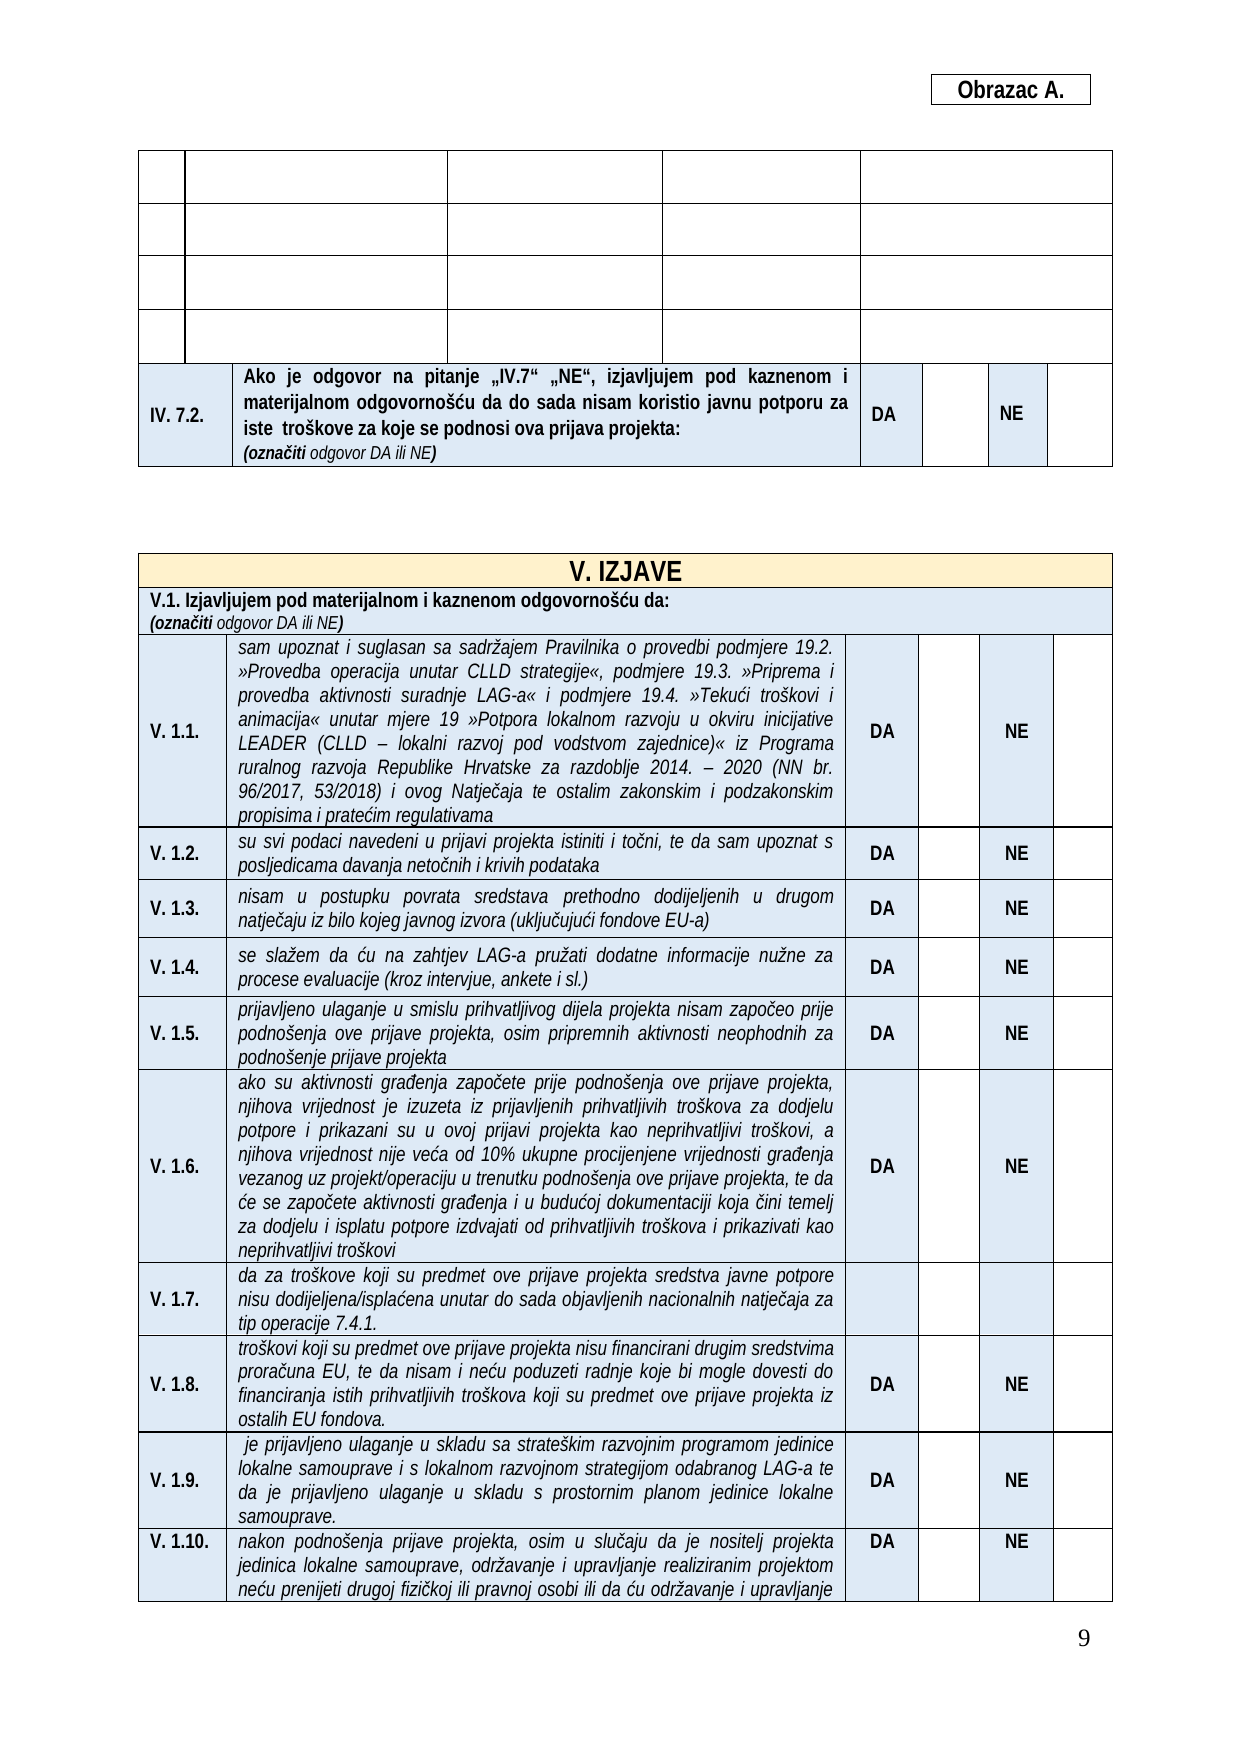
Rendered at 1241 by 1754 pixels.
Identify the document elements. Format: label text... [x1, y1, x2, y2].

table_cell DA [846, 1433, 918, 1528]
table_cell V. 1.9. [139, 1433, 226, 1528]
table_cell V. 1.5. [139, 997, 226, 1069]
table_cell [861, 256, 1112, 309]
table_cell [139, 256, 184, 309]
table_cell V. 1.7. [139, 1263, 226, 1334]
table_cell DA [846, 1070, 918, 1262]
table_cell NE [980, 828, 1053, 879]
table_cell [1054, 828, 1112, 879]
table_cell DA [846, 997, 918, 1069]
table_cell [919, 635, 979, 826]
table_cell [919, 1070, 979, 1262]
table_cell V. 1.10. [139, 1529, 226, 1601]
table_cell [227, 1529, 845, 1601]
table_cell V. 1.8. [139, 1336, 226, 1431]
table_cell [139, 204, 184, 255]
table_cell se slažem da ću na zahtjev LAG-a pružati dodatne informacije nužne za procese evaluacije (kroz intervjue, ankete i sl.) [227, 938, 845, 996]
table_cell [919, 828, 979, 879]
table_cell [923, 364, 988, 466]
table_cell [861, 151, 1112, 202]
table_cell [1054, 1433, 1112, 1528]
table_cell [663, 256, 860, 309]
table_cell V.1. Izjavljujem pod materijalnom i kaznenom odgovornošću da: (označiti odgovor DA ili NE) [139, 588, 1112, 634]
table_cell NE [980, 1529, 1053, 1601]
table_cell [1054, 1336, 1112, 1431]
table_cell [139, 310, 184, 363]
table_cell DA [846, 635, 918, 826]
table_cell [861, 310, 1112, 363]
table_cell NE [980, 997, 1053, 1069]
table_cell [919, 880, 979, 937]
table_cell [1054, 1529, 1112, 1601]
table_cell NE [980, 1433, 1053, 1528]
table_cell DA [846, 938, 918, 996]
table_cell su svi podaci navedeni u prijavi projekta istiniti i točni, te da sam upoznat s posljedicama davanja netočnih i krivih podataka [227, 828, 845, 879]
table_cell [919, 1433, 979, 1528]
table_cell [1054, 1070, 1112, 1262]
table_cell [919, 938, 979, 996]
table_cell je prijavljeno ulaganje u skladu sa strateškim razvojnim programom jedinice lokalne samouprave i s lokalnom razvojnom strategijom odabranog LAG-a te da je prijavljeno ulaganje u skladu s prostornim planom jedinice lokalne samouprave. [227, 1433, 845, 1528]
table_cell V. 1.4. [139, 938, 226, 996]
table_cell Ako je odgovor na pitanje „IV.7“ „NE“, izjavljujem pod kaznenom i materijalnom odgovornošću da do sada nisam koristio javnu potporu za iste troškove za koje se podnosi ova prijava projekta: (označiti odgovor DA ili NE) [233, 364, 860, 466]
table_cell [663, 151, 860, 202]
table_cell nisam u postupku povrata sredstava prethodno dodijeljenih u drugom natječaju iz bilo kojeg javnog izvora (uključujući fondove EU-a) [227, 880, 845, 937]
table_cell [1054, 997, 1112, 1069]
table_cell V. 1.1. [139, 635, 226, 826]
table_header V. IZJAVE [139, 554, 1112, 587]
table_cell [980, 1263, 1053, 1334]
table_cell NE [980, 635, 1053, 826]
table_cell NE [980, 1070, 1053, 1262]
table_cell [448, 204, 662, 255]
table_cell IV. 7.2. [139, 364, 232, 466]
table_cell ako su aktivnosti građenja započete prije podnošenja ove prijave projekta, njihova vrijednost je izuzeta iz prijavljenih prihvatljivih troškova za dodjelu potpore i prikazani su u ovoj prijavi projekta kao neprihvatljivi troškovi, a njihova vrijednost nije veća od 10% ukupne procijenjene vrijednosti građenja vezanog uz projekt/operaciju u trenutku podnošenja ove prijave projekta, te da će se započete aktivnosti građenja i u budućoj dokumentaciji koja čini temelj za dodjelu i isplatu potpore izdvajati od prihvatljivih troškova i prikazivati kao neprihvatljivi troškovi [227, 1070, 845, 1262]
table_cell [139, 151, 184, 202]
table_cell da za troškove koji su predmet ove prijave projekta sredstva javne potpore nisu dodijeljena/isplaćena unutar do sada objavljenih nacionalnih natječaja za tip operacije 7.4.1. [227, 1263, 845, 1334]
table_cell [663, 310, 860, 363]
table_cell sam upoznat i suglasan sa sadržajem Pravilnika o provedbi podmjere 19.2. »Provedba operacija unutar CLLD strategije«, podmjere 19.3. »Priprema i provedba aktivnosti suradnje LAG-a« i podmjere 19.4. »Tekući troškovi i animacija« unutar mjere 19 »Potpora lokalnom razvoju u okviru inicijative LEADER (CLLD – lokalni razvoj pod vodstvom zajednice)« iz Programa ruralnog razvoja Republike Hrvatske za razdoblje 2014. – 2020 (NN br. 96/2017, 53/2018) i ovog Natječaja te ostalim zakonskim i podzakonskim propisima i pratećim regulativama [227, 635, 845, 826]
table_cell NE [980, 880, 1053, 937]
table_cell [186, 256, 447, 309]
table_cell troškovi koji su predmet ove prijave projekta nisu financirani drugim sredstvima proračuna EU, te da nisam i neću poduzeti radnje koje bi mogle dovesti do financiranja istih prihvatljivih troškova koji su predmet ove prijave projekta iz ostalih EU fondova. [227, 1336, 845, 1431]
table_cell [186, 310, 447, 363]
table_cell DA [846, 880, 918, 937]
table_cell V. 1.6. [139, 1070, 226, 1262]
table_cell NE [989, 364, 1047, 466]
table_cell [919, 1336, 979, 1431]
table_cell [448, 151, 662, 202]
table_cell NE [980, 938, 1053, 996]
table_cell DA [846, 1336, 918, 1431]
table_cell [1054, 938, 1112, 996]
table_cell [1054, 635, 1112, 826]
table_cell V. 1.3. [139, 880, 226, 937]
table_cell DA [846, 828, 918, 879]
table_cell [186, 204, 447, 255]
table_cell prijavljeno ulaganje u smislu prihvatljivog dijela projekta nisam započeo prije podnošenja ove prijave projekta, osim pripremnih aktivnosti neophodnih za podnošenje prijave projekta [227, 997, 845, 1069]
table_cell [1054, 1263, 1112, 1334]
table_cell [861, 204, 1112, 255]
table_cell [919, 997, 979, 1069]
table_cell [919, 1263, 979, 1334]
table_cell DA [861, 364, 922, 466]
table_cell [663, 204, 860, 255]
table_cell [186, 151, 447, 202]
table_cell DA [846, 1529, 918, 1601]
table_cell [1054, 880, 1112, 937]
table_cell NE [980, 1336, 1053, 1431]
table_cell [448, 256, 662, 309]
table_cell [1048, 364, 1112, 466]
table_cell [919, 1529, 979, 1601]
table_cell [448, 310, 662, 363]
table_cell V. 1.2. [139, 828, 226, 879]
table_cell [846, 1263, 918, 1334]
